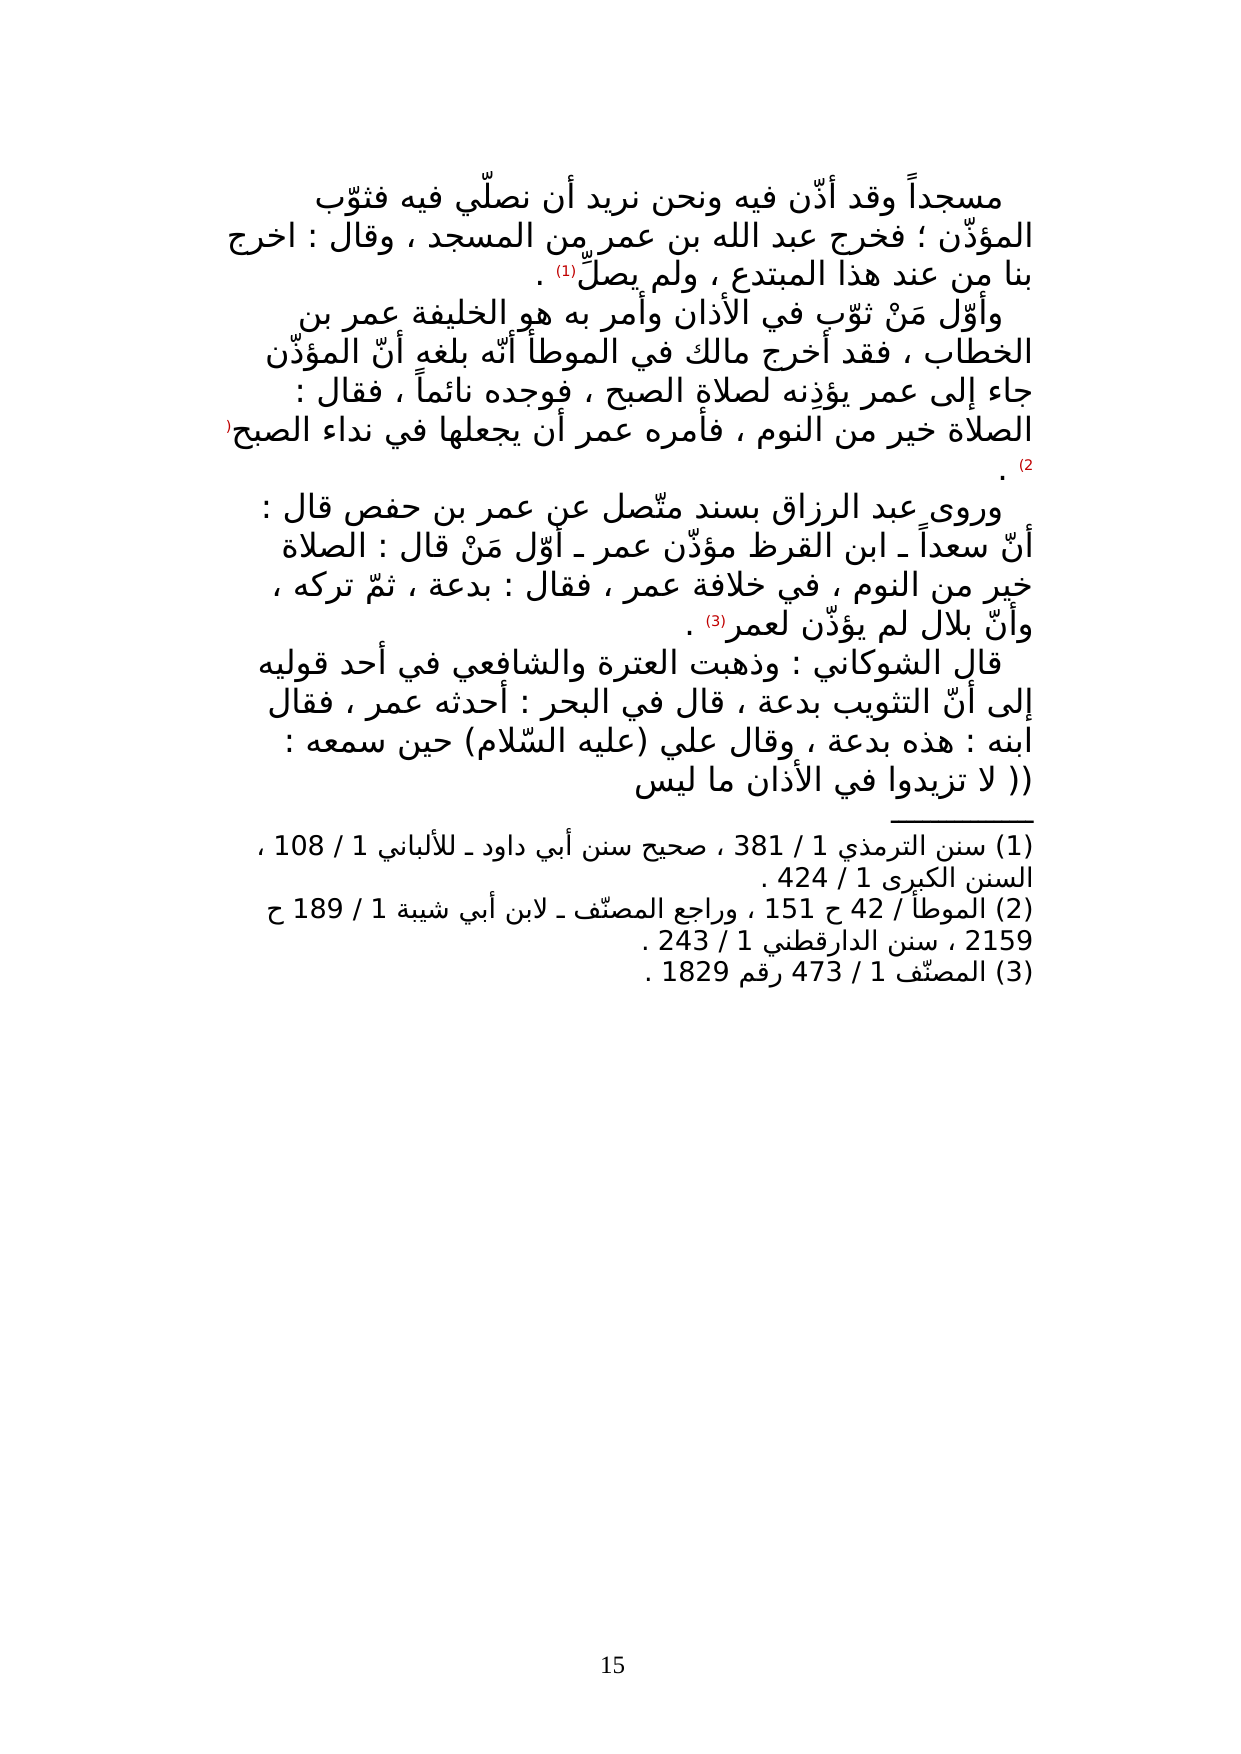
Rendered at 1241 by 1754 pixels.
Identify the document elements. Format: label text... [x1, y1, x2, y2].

text (3) المصنّف 1 / 473 رقم 1829 . [222, 957, 1033, 988]
text (2) الموطأ / 42 ح 151 ، وراجع المصنّف ـ لابن أبي شيبة 1 / 189 ح 2159 ، سنن الدارقطني 1 / 243 . [222, 893, 1033, 957]
text (1) سنن الترمذي 1 / 381 ، صحيح سنن أبي داود ـ للألباني 1 / 108 ، السنن الكبرى 1 / 424 . [222, 830, 1033, 893]
text قال الشوكاني : وذهبت العترة والشافعي في أحد قوليه إلى أنّ التثويب بدعة ، قال في البحر : أحدثه عمر ، فقال ابنه : هذه بدعة ، وقال علي (عليه السّلام) حين سمعه : (( لا تزيدوا في الأذان ما ليس [222, 643, 1033, 799]
text مسجداً وقد أذّن فيه ونحن نريد أن نصلّي فيه فثوّب المؤذّن ؛ فخرج عبد الله بن عمر من المسجد ، وقال : اخرج بنا من عند هذا المبتدع ، ولم يصلِّ(1) . [222, 177, 1033, 294]
text وأوّل مَنْ ثوّب في الأذان وأمر به هو الخليفة عمر بن الخطاب ، فقد أخرج مالك في الموطأ أنّه بلغه أنّ المؤذّن جاء إلى عمر يؤذِنه لصلاة الصبح ، فوجده نائماً ، فقال : الصلاة خير من النوم ، فأمره عمر أن يجعلها في نداء الصبح(2) . [222, 294, 1033, 488]
text وروى عبد الرزاق بسند متّصل عن عمر بن حفص قال : أنّ سعداً ـ ابن القرظ مؤذّن عمر ـ أوّل مَنْ قال : الصلاة خير من النوم ، في خلافة عمر ، فقال : بدعة ، ثمّ تركه ، وأنّ بلال لم يؤذّن لعمر(3) . [222, 488, 1033, 643]
text ــــــــــــــــــ [222, 799, 1033, 830]
